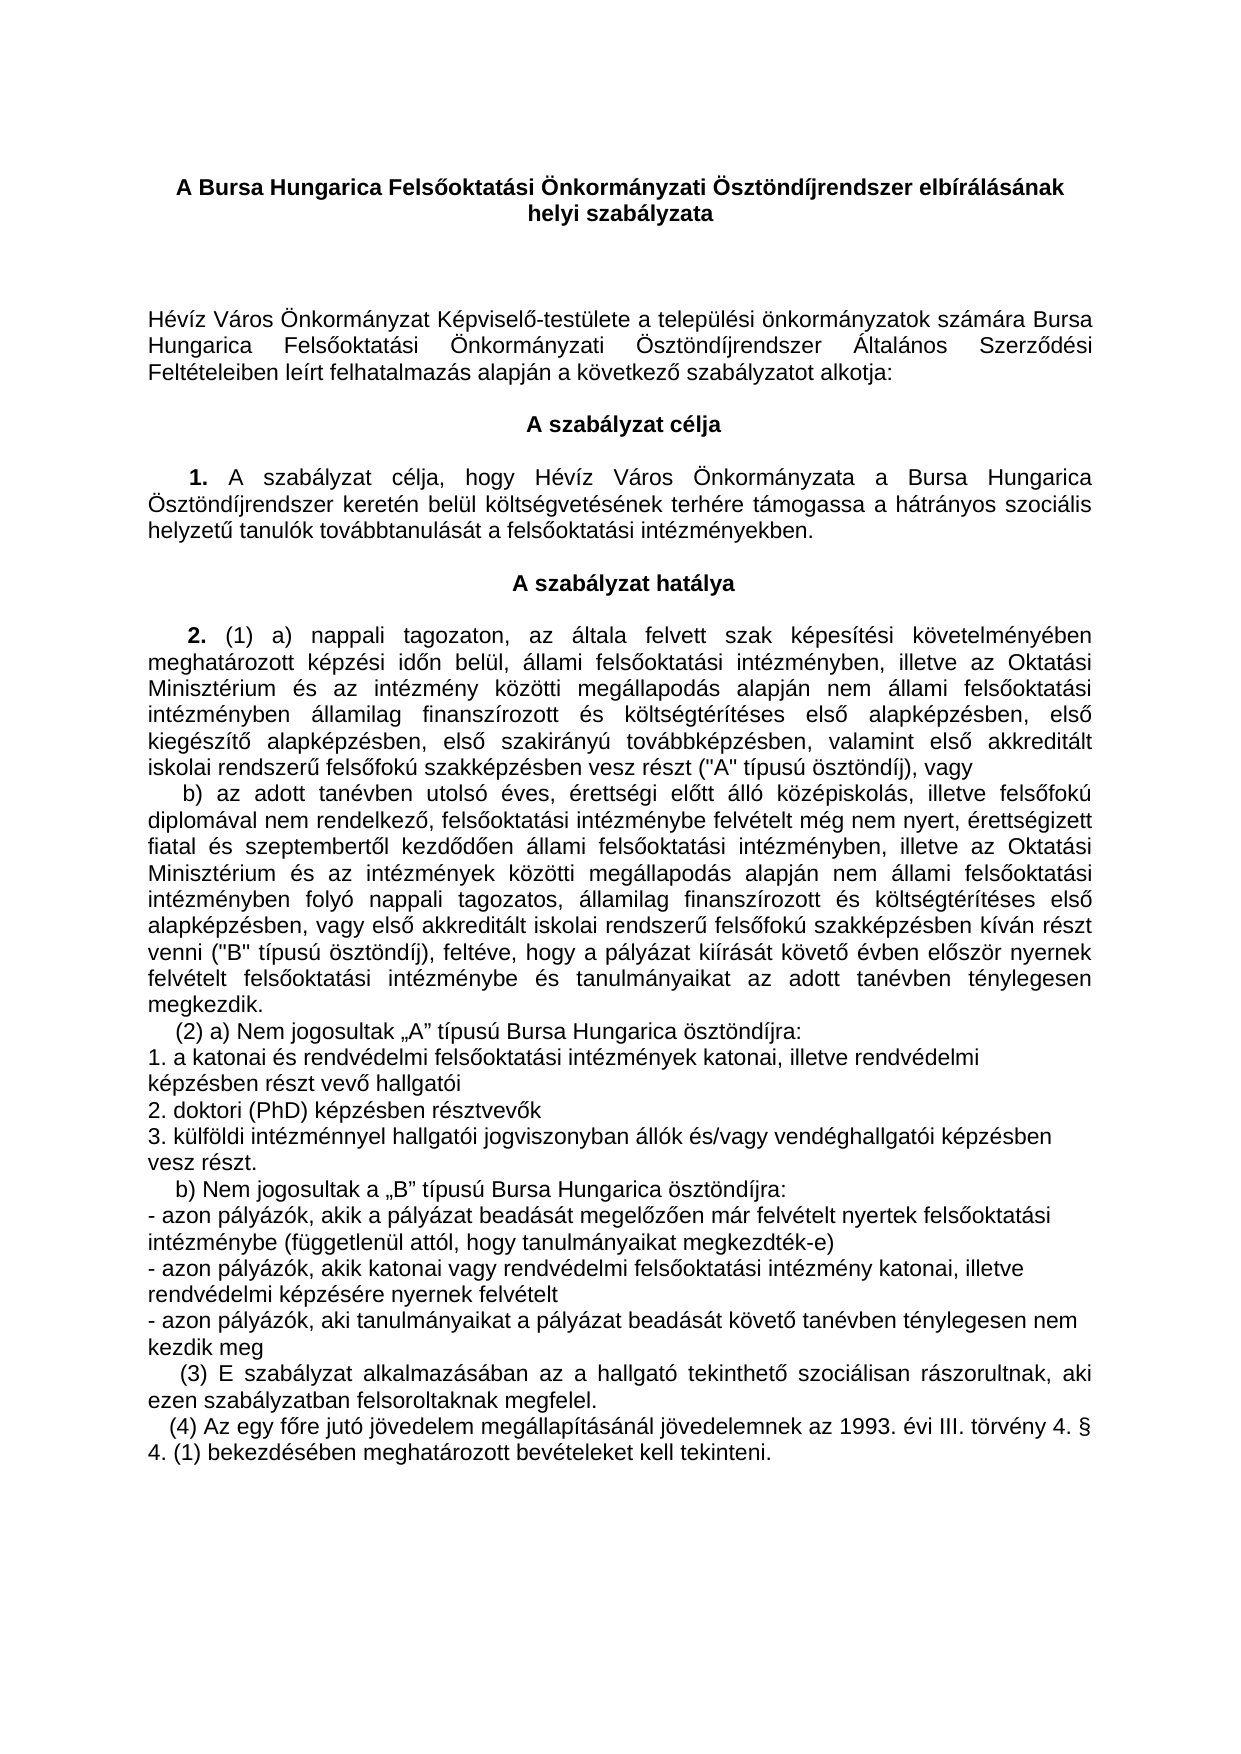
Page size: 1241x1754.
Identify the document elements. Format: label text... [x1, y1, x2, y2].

subtitle (3) E szabályzat alkalmazásában az a hallgató tekinthető szociálisan rászorultnak, aki ezen szabályzatban felsoroltaknak megfelel. [148, 1360, 1093, 1413]
subtitle b) az adott tanévben utolsó éves, érettségi előtt álló középiskolás, illetve felsőfokú diplomával nem rendelkező, felsőoktatási intézménybe felvételt még nem nyert, érettségizett fiatal és szeptembertől kezdődően állami felsőoktatási intézményben, illetve az Oktatási Minisztérium és az intézmények közötti megállapodás alapján nem állami felsőoktatási intézményben folyó nappali tagozatos, államilag finanszírozott és költségtérítéses első alapképzésben, vagy első akkreditált iskolai rendszerű felsőfokú szakképzésben kíván részt venni ("B" típusú ösztöndíj), feltéve, hogy a pályázat kiírását követő évben először nyernek felvételt felsőoktatási intézménybe és tanulmányaikat az adott tanévben ténylegesen megkezdik. [148, 780, 1093, 1018]
subtitle (4) Az egy főre jutó jövedelem megállapításánál jövedelemnek az 1993. évi III. törvény 4. § 4. (1) bekezdésében meghatározott bevételeket kell tekinteni. [148, 1413, 1093, 1466]
subtitle A Felsőoktatási Önkormányzati Ösztöndíjrendszer elbírálásának helyi szabályzata [148, 174, 1093, 227]
text A szabályzat célja [148, 411, 1093, 438]
text A szabályzat hatálya [148, 569, 1093, 596]
subtitle szabályzat célja, hogy Hévíz Város Önkormányzata a Bursa Hungarica Ösztöndíjrendszer keretén belül költségvetésének terhére támogassa a hátrányos szociális helyzetű tanulók továbbtanulását a felsőoktatási intézményekben. [148, 464, 1093, 543]
subtitle b) Nem jogosultak a „B” típusú Bursa Hungarica ösztöndíjra: - azon pályázók, akik a pályázat beadását megelőzően már felvételt nyertek felsőoktatási intézménybe (függetlenül attól, hogy tanulmányaikat megkezdték-e) - azon pályázók, akik katonai vagy rendvédelmi felsőoktatási intézmény katonai, illetve rendvédelmi képzésére nyernek felvételt - azon pályázók, aki tanulmányaikat a pályázat beadását követő tanévben ténylegesen nem kezdik meg [148, 1176, 1093, 1360]
subtitle 2. (1) a) nappali tagozaton, az általa felvett szak képesítési követelményében meghatározott képzési időn belül, állami felsőoktatási intézményben, illetve az Oktatási Minisztérium és az intézmény közötti megállapodás alapján nem állami felsőoktatási intézményben államilag finanszírozott és költségtérítéses első alapképzésben, első kiegészítő alapképzésben, első szakirányú továbbképzésben, valamint első akkreditált iskolai rendszerű felsőfokú szakképzésben vesz részt ("A" típusú ösztöndíj), vagy [148, 622, 1093, 780]
subtitle Hévíz Város Önkormányzat Képviselő-testülete a települési önkormányzatok számára Felsőoktatási Önkormányzati Ösztöndíjrendszer Általános Szerződési Feltételeiben leírt felhatalmazás alapján a következő szabályzatot alkotja: [148, 306, 1093, 385]
subtitle (2) a) Nem jogosultak „A” típusú Bursa Hungarica ösztöndíjra: 1. a katonai és rendvédelmi felsőoktatási intézmények katonai, illetve rendvédelmi képzésben részt vevő hallgatói 2. doktori (PhD) képzésben résztvevők 3. külföldi intézménnyel hallgatói jogviszonyban állók és/vagy vendéghallgatói képzésben vesz részt. [148, 1018, 1093, 1176]
